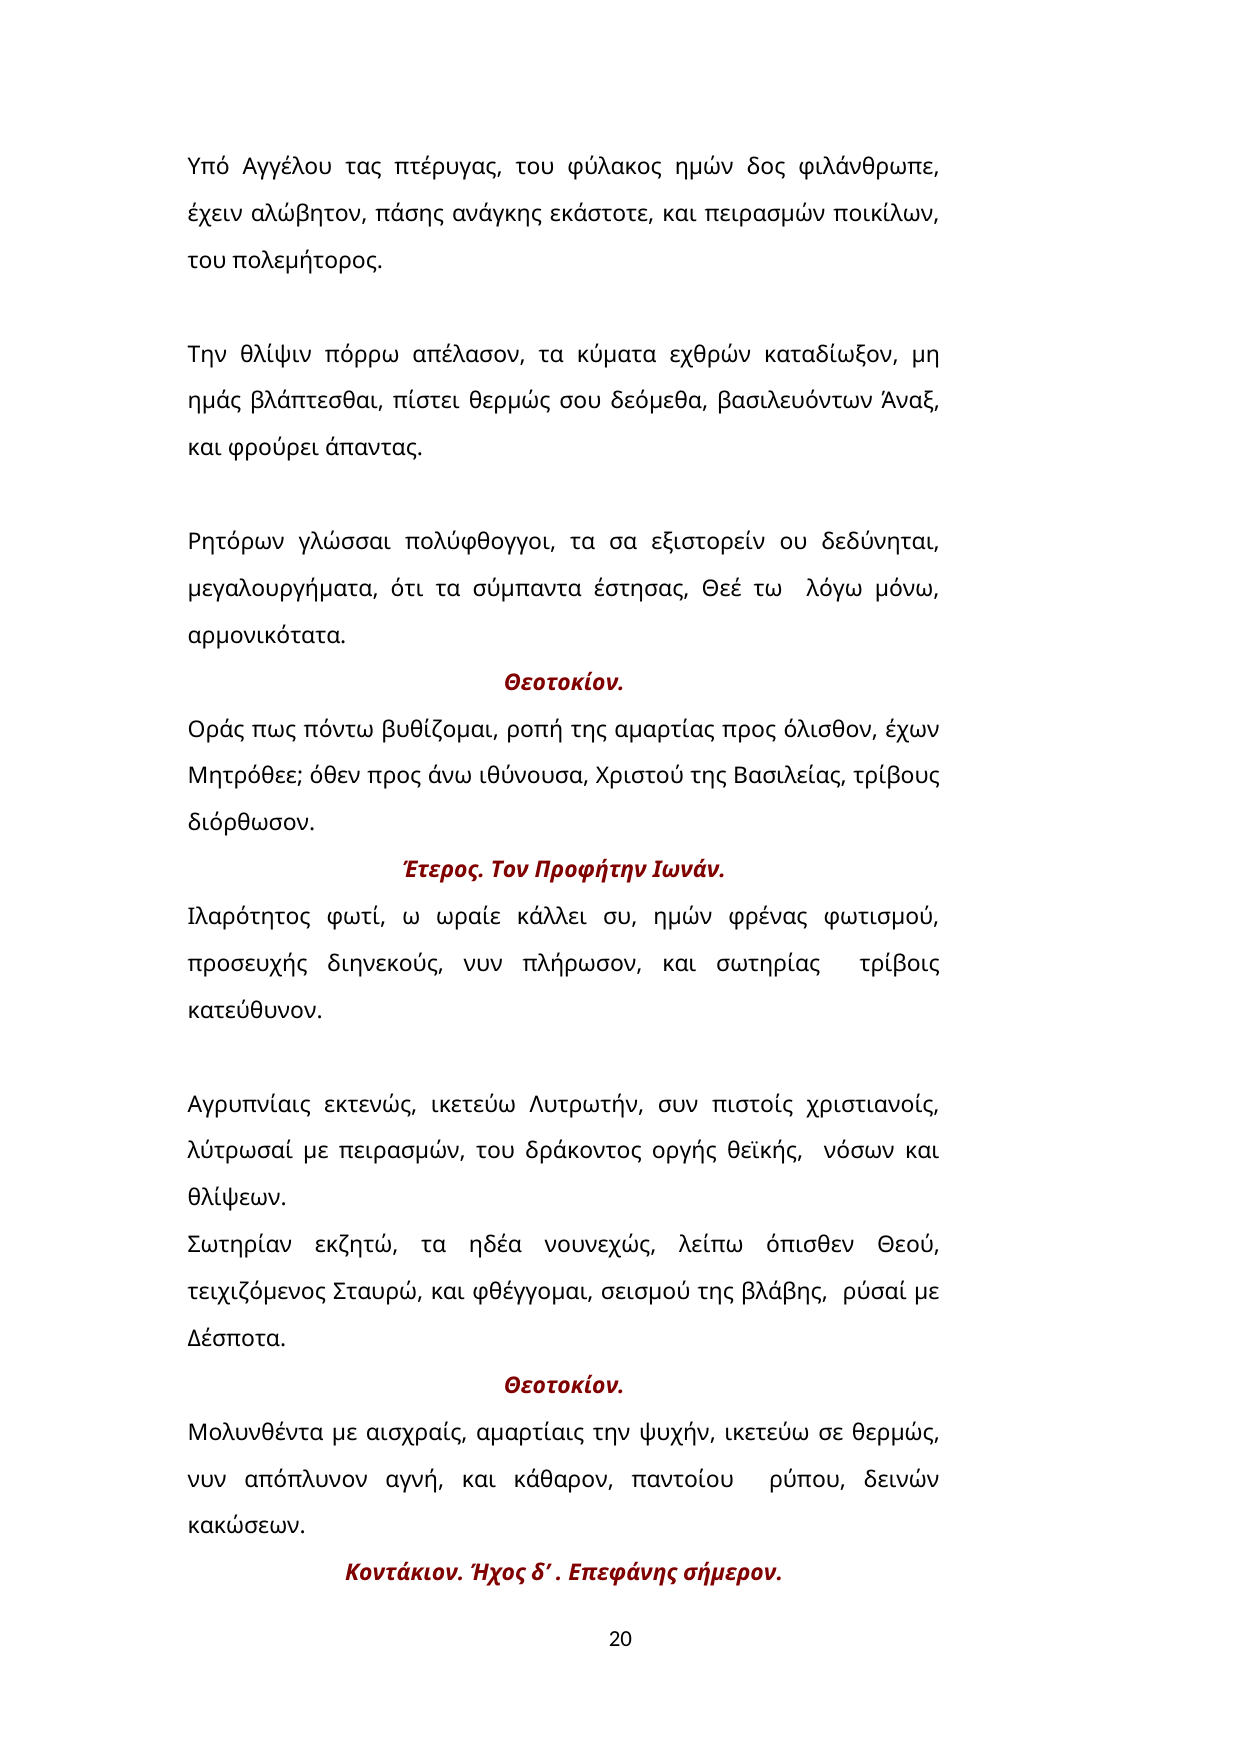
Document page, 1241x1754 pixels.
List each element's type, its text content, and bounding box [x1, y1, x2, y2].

text Θεοτοκίον. [187, 666, 941, 697]
text Αγρυπνίαις εκτενώς, ικετεύω Λυτρωτήν, συν πιστοίς χριστιανοίς, λύτρωσαί με πειρασμών, του δράκοντος οργής θεϊκής, νόσων και θλίψεων. [187, 1087, 941, 1212]
text Κοντάκιον. Ήχος δ’ . Επεφάνης σήμερον. [187, 1556, 941, 1587]
text Μολυνθέντα με αισχραίς, αμαρτίαις την ψυχήν, ικετεύω σε θερμώς, νυν απόπλυνον αγνή, και κάθαρον, παντοίου ρύπου, δεινών κακώσεων. [187, 1416, 941, 1541]
text Οράς πως πόντω βυθίζομαι, ροπή της αμαρτίας προς όλισθον, έχων Μητρόθεε; όθεν προς άνω ιθύνουσα, Χριστού της Βασιλείας, τρίβους διόρθωσον. [187, 712, 941, 837]
text Σωτηρίαν εκζητώ, τα ηδέα νουνεχώς, λείπω όπισθεν Θεού, τειχιζόμενος Σταυρώ, και φθέγγομαι, σεισμού της βλάβης, ρύσαί με Δέσποτα. [187, 1228, 941, 1353]
text Ρητόρων γλώσσαι πολύφθογγοι, τα σα εξιστορείν ου δεδύνηται, μεγαλουργήματα, ότι τα σύμπαντα έστησας, Θεέ τω λόγω μόνω, αρμονικότατα. [187, 525, 941, 650]
text Έτερος. Τον Προφήτην Ιωνάν. [187, 853, 941, 884]
text Θεοτοκίον. [187, 1369, 941, 1400]
text Την θλίψιν πόρρω απέλασον, τα κύματα εχθρών καταδίωξον, μη ημάς βλάπτεσθαι, πίστει θερμώς σου δεόμεθα, βασιλευόντων Άναξ, και φρούρει άπαντας. [187, 337, 941, 462]
text Υπό Αγγέλου τας πτέρυγας, του φύλακος ημών δος φιλάνθρωπε, έχειν αλώβητον, πάσης ανάγκης εκάστοτε, και πειρασμών ποικίλων, του πολεμήτορος. [187, 150, 941, 275]
text Ιλαρότητος φωτί, ω ωραίε κάλλει συ, ημών φρένας φωτισμού, προσευχής διηνεκούς, νυν πλήρωσον, και σωτηρίας τρίβοις κατεύθυνον. [187, 900, 941, 1025]
